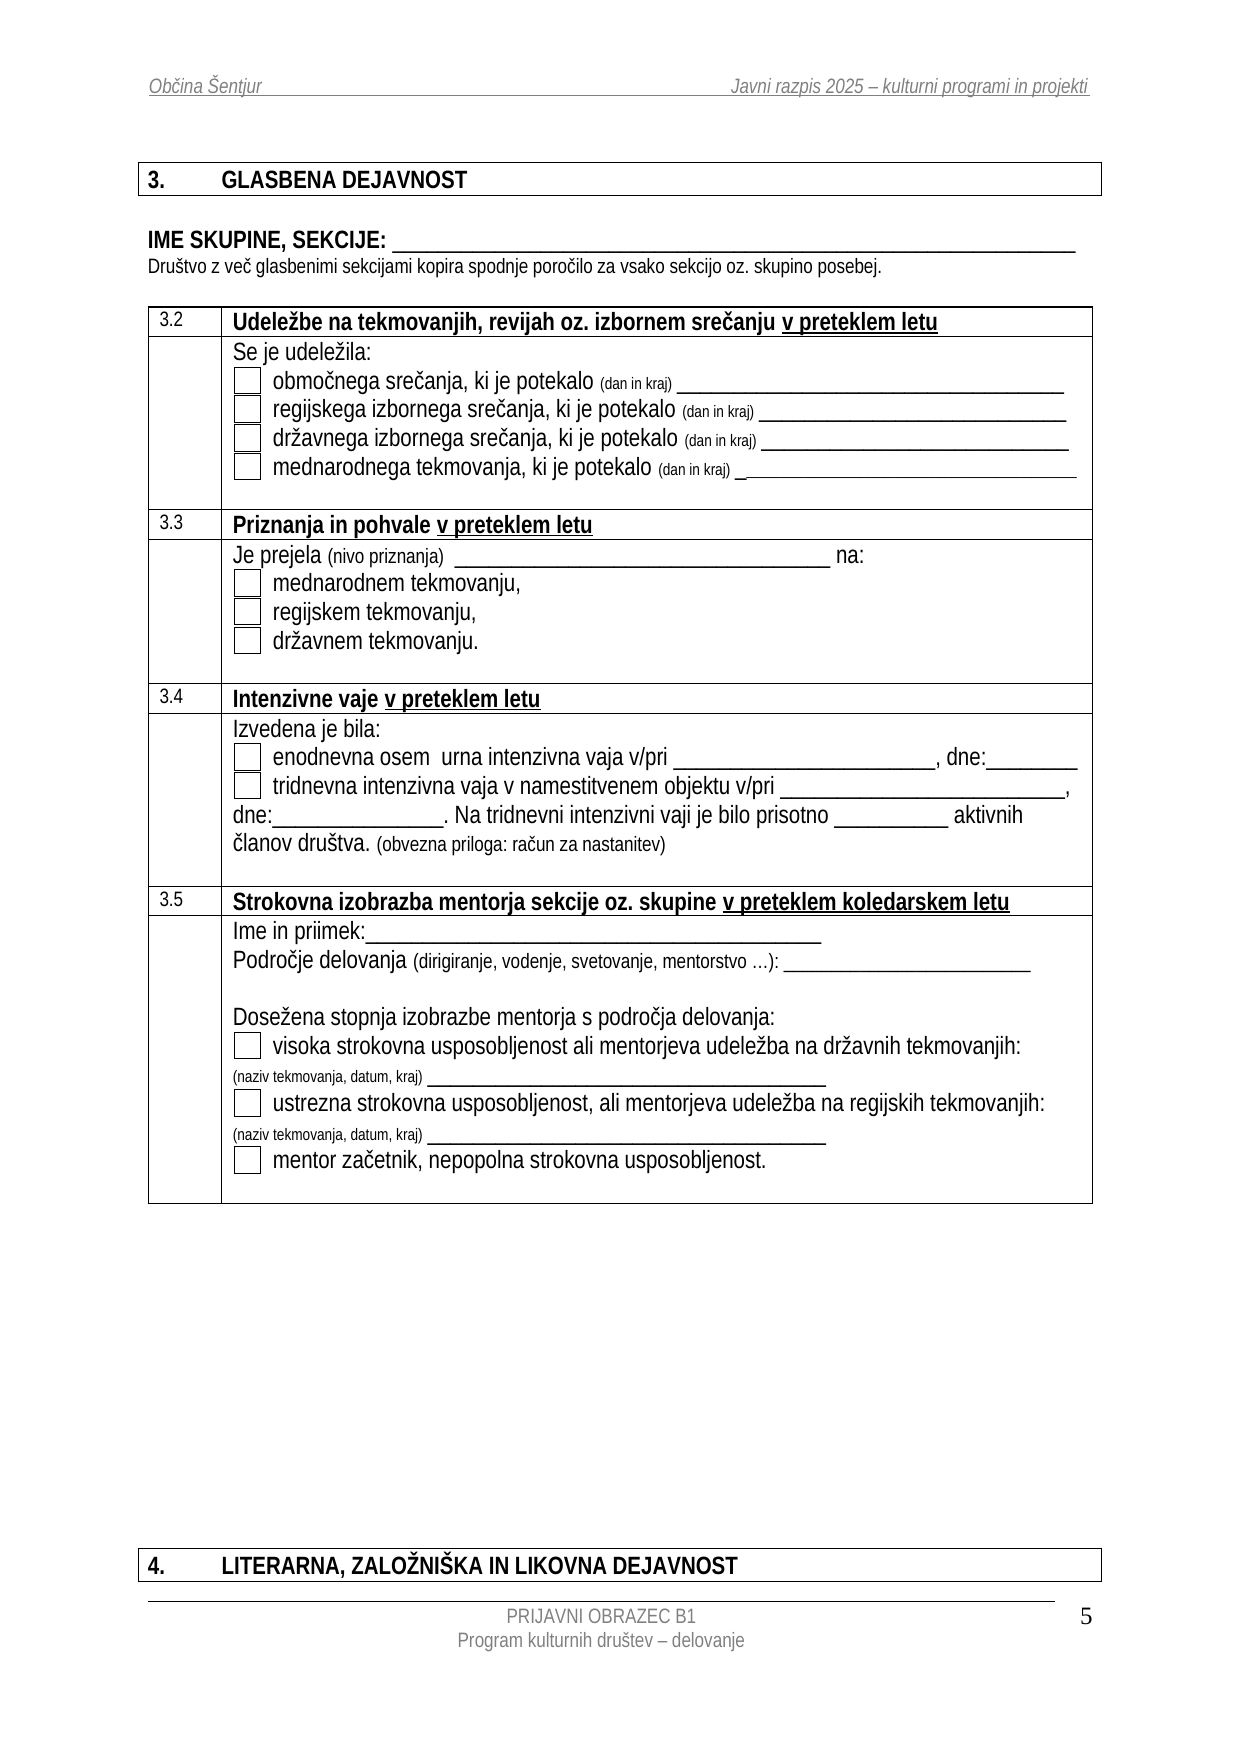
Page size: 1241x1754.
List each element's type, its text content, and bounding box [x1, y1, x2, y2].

table_cell 3.3 [149, 510, 221, 539]
table_cell [149, 714, 221, 886]
table_cell [149, 337, 221, 509]
table_cell Se je udeležila: območnega srečanja, ki je potekalo (dan in kraj) __________________________________ regijskega izbornega srečanja, ki je potekalo (dan in kraj) ___________________________ državnega izbornega srečanja, ki je potekalo (dan in kraj) ___________________________ mednarodnega tekmovanja, ki je potekalo (dan in kraj) ______________________________ [222, 337, 1092, 509]
text Društvo z več glasbenimi sekcijami kopira spodnje poročilo za vsako sekcijo oz. skupino posebej. [148, 254, 1093, 278]
table_cell Strokovna izobrazba mentorja sekcije oz. skupine v preteklem koledarskem letu [222, 887, 1092, 915]
table_cell Je prejela (nivo priznanja) _________________________________ na: mednarodnem tekmovanju, regijskem tekmovanju, državnem tekmovanju. [222, 540, 1092, 683]
text IME SKUPINE, SEKCIJE: ____________________________________________________________ [148, 225, 1093, 254]
table_cell Priznanja in pohvale v preteklem letu [222, 510, 1092, 539]
table_header 3.2 [149, 308, 221, 336]
table_cell 3.4 [149, 684, 221, 713]
table_cell 3.5 [149, 887, 221, 915]
table_cell Intenzivne vaje v preteklem letu [222, 684, 1092, 713]
text 3. GLASBENA DEJAVNOST [139, 163, 1101, 195]
text 4. LITERARNA, ZALOŽNIŠKA IN LIKOVNA DEJAVNOST [139, 1549, 1101, 1581]
table_cell [149, 916, 221, 1203]
table_cell Ime in priimek:________________________________________ Področje delovanja (dirigiranje, vodenje, svetovanje, mentorstvo …): __________________________ Dosežena stopnja izobrazbe mentorja s področja delovanja: visoka strokovna usposobljenost ali mentorjeva udeležba na državnih tekmovanjih: (naziv tekmovanja, datum, kraj) ___________________________________ ustrezna strokovna usposobljenost, ali mentorjeva udeležba na regijskih tekmovanjih: (naziv tekmovanja, datum, kraj) ___________________________________ mentor začetnik, nepopolna strokovna usposobljenost. [222, 916, 1092, 1203]
table_header Udeležbe na tekmovanjih, revijah oz. izbornem srečanju v preteklem letu [222, 308, 1092, 336]
table_cell [149, 540, 221, 683]
table_cell Izvedena je bila: enodnevna osem urna intenzivna vaja v/pri _______________________, dne:________ tridnevna intenzivna vaja v namestitvenem objektu v/pri _________________________, dne:_______________. Na tridnevni intenzivni vaji je bilo prisotno __________ aktivnih članov društva. (obvezna priloga: račun za nastanitev) [222, 714, 1092, 886]
